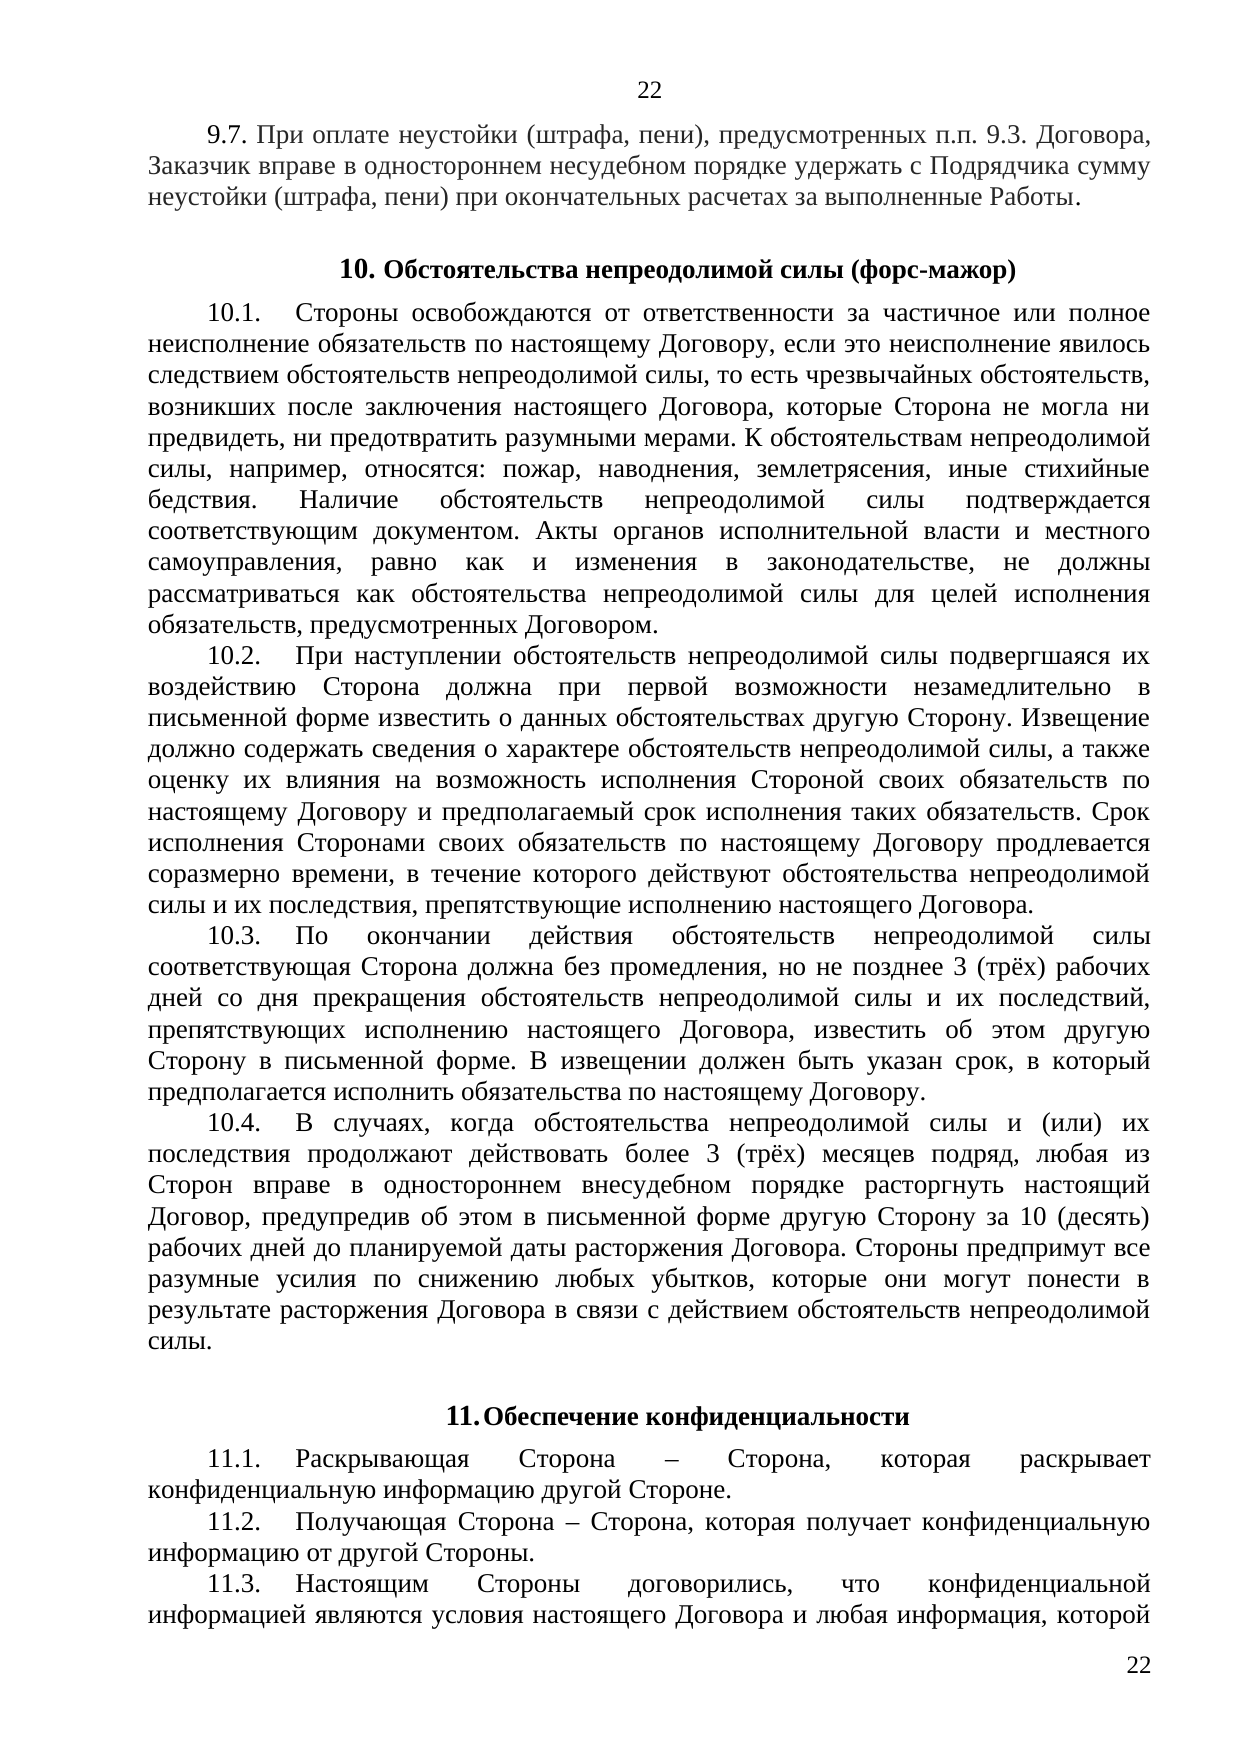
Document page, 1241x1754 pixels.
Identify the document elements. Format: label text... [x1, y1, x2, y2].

list В случаях, когда обстоятельства непреодолимой силы и (или) их последствия продолжают действовать более 3 (трёх) месяцев подряд, любая из Сторон вправе в одностороннем внесудебном порядке расторгнуть настоящий Договор, предупредив об этом в письменной форме другую Сторону за 10 (десять) рабочих дней до планируемой даты расторжения Договора. Стороны предпримут все разумные усилия по снижению любых убытков, которые они могут понести в результате расторжения Договора в связи с действием обстоятельств непреодолимой силы. [148, 1106, 1152, 1355]
list Стороны освобождаются от ответственности за частичное или полное неисполнение обязательств по настоящему Договору, если это неисполнение явилось следствием обстоятельств непреодолимой силы, то есть чрезвычайных обстоятельств, возникших после заключения настоящего Договора, которые Сторона не могла ни предвидеть, ни предотвратить разумными мерами. К обстоятельствам непреодолимой силы, например, относятся: пожар, наводнения, землетрясения, иные стихийные бедствия. Наличие обстоятельств непреодолимой силы подтверждается соответствующим документом. Акты органов исполнительной власти и местного самоуправления, равно как и изменения в законодательстве, не должны рассматриваться как обстоятельства непреодолимой силы для целей исполнения обязательств, предусмотренных Договором. [148, 296, 1152, 639]
list При наступлении обстоятельств непреодолимой силы подвергшаяся их воздействию Сторона должна при первой возможности незамедлительно в письменной форме известить о данных обстоятельствах другую Сторону. Извещение должно содержать сведения о характере обстоятельств непреодолимой силы, а также оценку их влияния на возможность исполнения Стороной своих обязательств по настоящему Договору и предполагаемый срок исполнения таких обязательств. Срок исполнения Сторонами своих обязательств по настоящему Договору продлевается соразмерно времени, в течение которого действуют обстоятельства непреодолимой силы и их последствия, препятствующие исполнению настоящего Договора. [148, 639, 1152, 919]
list Раскрывающая Сторона – Сторона, которая раскрывает конфиденциальную информацию другой Стороне. [148, 1442, 1152, 1505]
text 9.7. При оплате неустойки (штрафа, пени), предусмотренных п.п. 9.3. Договора, Заказчик вправе в одностороннем несудебном порядке удержать с Подрядчика сумму неустойки (штрафа, пени) при окончательных расчетах за выполненные Работы. [148, 118, 1152, 212]
list Обеспечение конфиденциальности [204, 1398, 1152, 1431]
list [148, 1567, 1152, 1629]
list Обстоятельства непреодолимой силы (форс-мажор) [204, 252, 1152, 285]
list Получающая Сторона – Сторона, которая получает конфиденциальную информацию от другой Стороны. [148, 1505, 1152, 1567]
list По окончании действия обстоятельств непреодолимой силы соответствующая Сторона должна без промедления, но не позднее 3 (трёх) рабочих дней со дня прекращения обстоятельств непреодолимой силы и их последствий, препятствующих исполнению настоящего Договора, известить об этом другую Сторону в письменной форме. В извещении должен быть указан срок, в который предполагается исполнить обязательства по настоящему Договору. [148, 919, 1152, 1106]
